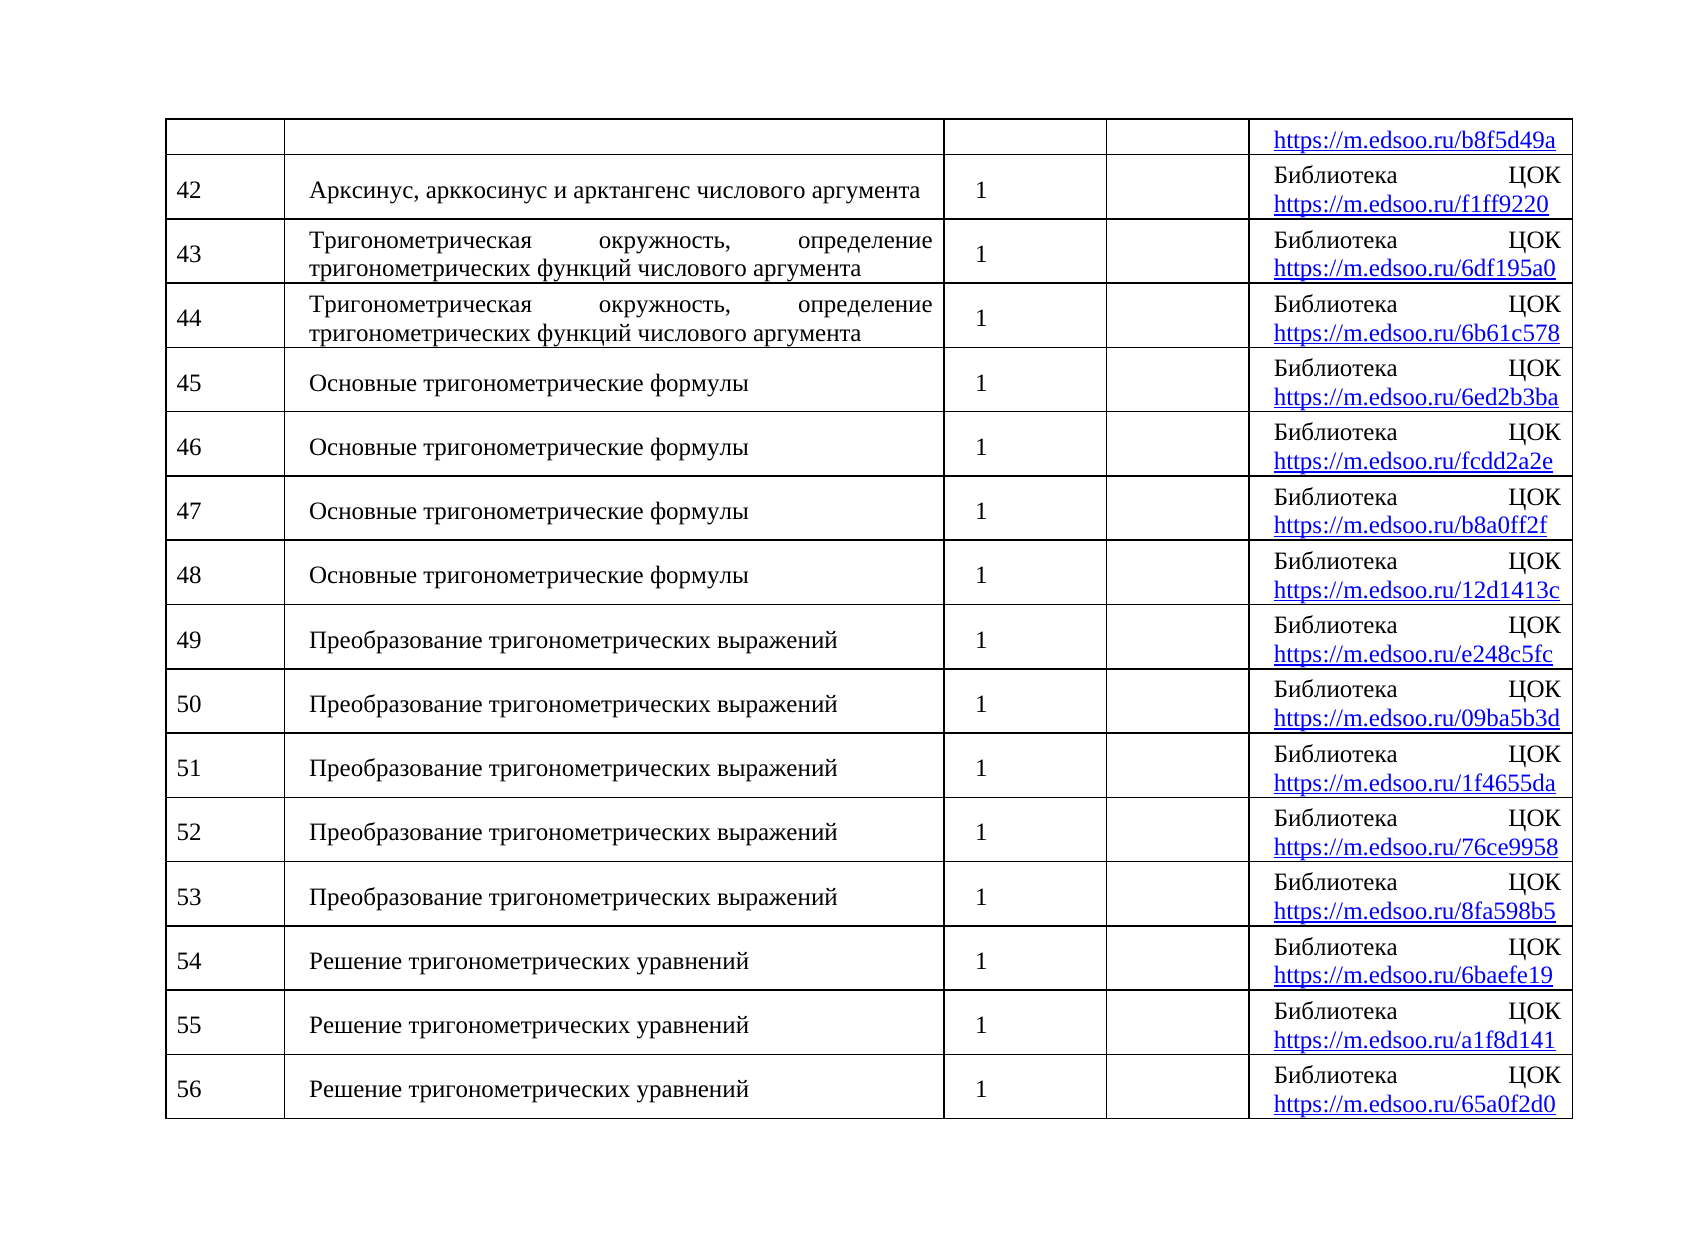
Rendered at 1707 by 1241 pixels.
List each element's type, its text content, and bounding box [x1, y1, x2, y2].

table_cell 48 [167, 541, 284, 603]
table_cell 1 [945, 220, 1106, 282]
table_cell Библиотека ЦОК https://m.edsoo.ru/8fa598b5 [1250, 862, 1572, 925]
table_cell 1 [945, 798, 1106, 861]
table_cell 1 [945, 541, 1106, 603]
table_cell Библиотека ЦОК https://m.edsoo.ru/6baefe19 [1250, 927, 1572, 989]
table_cell 44 [167, 284, 284, 346]
table_cell [1107, 477, 1248, 539]
table_cell 53 [167, 862, 284, 925]
table_cell Тригонометрическая окружность, определение тригонометрических функций числового аргумента [285, 220, 943, 282]
table_cell 56 [167, 1055, 284, 1118]
table_cell [1107, 734, 1248, 796]
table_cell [285, 1055, 943, 1118]
table_cell [1107, 862, 1248, 925]
table_cell Основные тригонометрические формулы [285, 412, 943, 475]
table_cell [1107, 284, 1248, 346]
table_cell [285, 120, 943, 154]
table_cell 1 [945, 605, 1106, 668]
table_cell 41 [167, 120, 284, 154]
table_cell [1107, 412, 1248, 475]
table_cell 1 [945, 477, 1106, 539]
table_cell [1107, 220, 1248, 282]
table_cell Библиотека ЦОК https://m.edsoo.ru/76ce9958 [1250, 798, 1572, 861]
table_cell Библиотека ЦОК https://m.edsoo.ru/a1f8d141 [1250, 991, 1572, 1053]
table_cell 42 [167, 155, 284, 218]
table_cell Библиотека ЦОК https://m.edsoo.ru/1f4655da [1250, 734, 1572, 796]
table_cell 47 [167, 477, 284, 539]
table_cell Преобразование тригонометрических выражений [285, 670, 943, 732]
table_cell 1 [945, 348, 1106, 411]
table_cell 1 [945, 862, 1106, 925]
table_cell [1107, 927, 1248, 989]
table_cell Библиотека ЦОК https://m.edsoo.ru/6ed2b3ba [1250, 348, 1572, 411]
table_cell [1107, 1055, 1248, 1118]
table_cell Библиотека ЦОК https://m.edsoo.ru/f1ff9220 [1250, 155, 1572, 218]
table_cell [1250, 120, 1572, 154]
table_cell 54 [167, 927, 284, 989]
table_cell Библиотека ЦОК https://m.edsoo.ru/12d1413c [1250, 541, 1572, 603]
table_cell Основные тригонометрические формулы [285, 541, 943, 603]
table_cell 1 [945, 155, 1106, 218]
table_cell Библиотека ЦОК https://m.edsoo.ru/65a0f2d0 [1250, 1055, 1572, 1118]
table_cell Тригонометрическая окружность, определение тригонометрических функций числового аргумента [285, 284, 943, 346]
table_cell Основные тригонометрические формулы [285, 477, 943, 539]
table_cell 55 [167, 991, 284, 1053]
table_cell 1 [945, 120, 1106, 154]
table_cell 50 [167, 670, 284, 732]
table_cell 49 [167, 605, 284, 668]
table_cell 1 [945, 991, 1106, 1053]
table_cell 51 [167, 734, 284, 796]
table_cell Преобразование тригонометрических выражений [285, 862, 943, 925]
table_cell 1 [945, 927, 1106, 989]
table_cell Решение тригонометрических уравнений [285, 991, 943, 1053]
table_cell Преобразование тригонометрических выражений [285, 798, 943, 861]
table_cell [1107, 155, 1248, 218]
table_cell Библиотека ЦОК https://m.edsoo.ru/6df195a0 [1250, 220, 1572, 282]
table_cell [1107, 670, 1248, 732]
table_cell 1 [945, 670, 1106, 732]
table_cell Библиотека ЦОК https://m.edsoo.ru/6b61c578 [1250, 284, 1572, 346]
table_cell Основные тригонометрические формулы [285, 348, 943, 411]
table_cell 43 [167, 220, 284, 282]
table_cell [1107, 798, 1248, 861]
table_cell 1 [945, 284, 1106, 346]
table_cell 46 [167, 412, 284, 475]
table_cell 1 [945, 412, 1106, 475]
table_cell 1 [945, 1055, 1106, 1118]
table_cell [1107, 120, 1248, 154]
table_cell Библиотека ЦОК https://m.edsoo.ru/fcdd2a2e [1250, 412, 1572, 475]
table_cell [1107, 991, 1248, 1053]
table_cell Преобразование тригонометрических выражений [285, 734, 943, 796]
table_cell [1107, 605, 1248, 668]
table_cell Библиотека ЦОК https://m.edsoo.ru/b8a0ff2f [1250, 477, 1572, 539]
table_cell 52 [167, 798, 284, 861]
table_cell Библиотека ЦОК https://m.edsoo.ru/e248c5fc [1250, 605, 1572, 668]
table_cell Преобразование тригонометрических выражений [285, 605, 943, 668]
table_cell 1 [945, 734, 1106, 796]
table_cell [1107, 541, 1248, 603]
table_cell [285, 155, 943, 218]
table_cell 45 [167, 348, 284, 411]
table_cell [1107, 348, 1248, 411]
table_cell Библиотека ЦОК https://m.edsoo.ru/09ba5b3d [1250, 670, 1572, 732]
table_cell Решение тригонометрических уравнений [285, 927, 943, 989]
